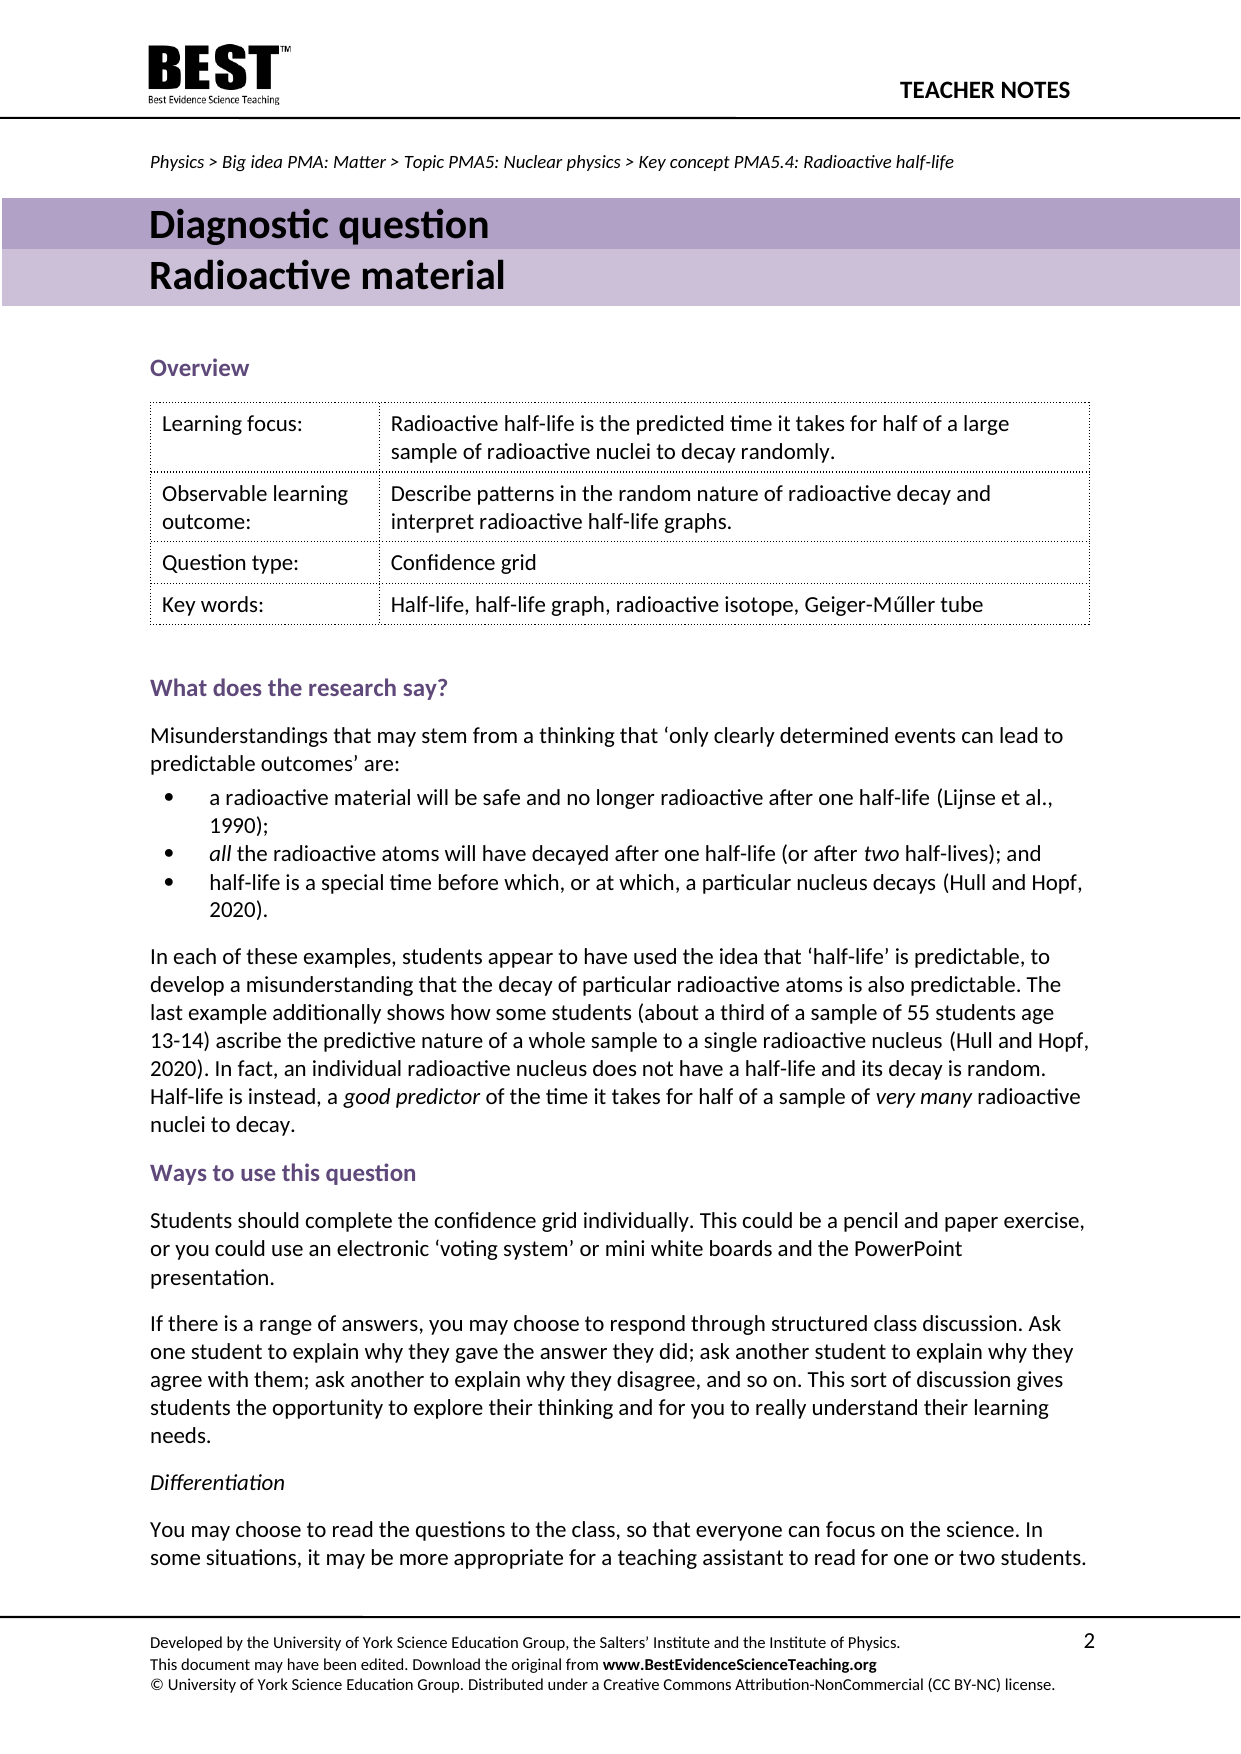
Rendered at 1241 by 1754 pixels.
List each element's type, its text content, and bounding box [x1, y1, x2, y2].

text What does the research say? [150, 672, 1090, 702]
text Physics > Big idea PMA: Matter > Topic PMA5: Nuclear physics > Key concept PMA5.4: Radioactive half-life [150, 150, 1090, 173]
text Misunderstandings that may stem from a thinking that ‘only clearly determined events can lead to predictable outcomes’ are: [150, 721, 1090, 777]
text You may choose to read the questions to the class, so that everyone can focus on the science. In some situations, it may be more appropriate for a teaching assistant to read for one or two students. [150, 1515, 1090, 1571]
table_header Radioactive half-life is the predicted time it takes for half of a large sample of radioactive nuclei to decay randomly. [379, 402, 1090, 471]
table_cell Half-life, half-life graph, radioactive isotope, Geiger-Műller tube [379, 583, 1090, 624]
table_cell Confidence grid [379, 541, 1090, 583]
table_cell Radioactive material [2, 249, 1240, 306]
list half-life is a special time before which, or at which, a particular nucleus decays (Hull and Hopf, 2020). [165, 868, 1090, 924]
text In each of these examples, students appear to have used the idea that ‘half-life’ is predictable, to develop a misunderstanding that the decay of particular radioactive atoms is also predictable. The last example additionally shows how some students (about a third of a sample of 55 students age 13-14) ascribe the predictive nature of a whole sample to a single radioactive nucleus (Hull and Hopf, 2020). In fact, an individual radioactive nucleus does not have a half-life and its decay is random. Half-life is instead, a good predictor of the time it takes for half of a sample of very many radioactive nuclei to decay. [150, 942, 1090, 1138]
table_header Learning focus: [151, 402, 379, 471]
text If there is a range of answers, you may choose to respond through structured class discussion. Ask one student to explain why they gave the answer they did; ask another student to explain why they agree with them; ask another to explain why they disagree, and so on. This sort of discussion gives students the opportunity to explore their thinking and for you to really understand their learning needs. [150, 1309, 1090, 1449]
picture [148, 44, 291, 105]
table_header Diagnostic question [2, 198, 1240, 249]
text Overview [150, 353, 1090, 383]
table_cell Key words: [151, 583, 379, 624]
table_cell Describe patterns in the random nature of radioactive decay and interpret radioactive half-life graphs. [379, 471, 1090, 541]
table_cell Question type: [151, 541, 379, 583]
text Students should complete the confidence grid individually. This could be a pencil and paper exercise, or you could use an electronic ‘voting system’ or mini white boards and the PowerPoint presentation. [150, 1207, 1090, 1291]
list a radioactive material will be safe and no longer radioactive after one half-life (Lijnse et al., 1990); [165, 783, 1090, 839]
table_cell Observable learning outcome: [151, 471, 379, 541]
text Ways to use this question [150, 1157, 1090, 1188]
list all the radioactive atoms will have decayed after one half-life (or after two half-lives); and [165, 839, 1090, 868]
text Differentiation [150, 1468, 1090, 1496]
